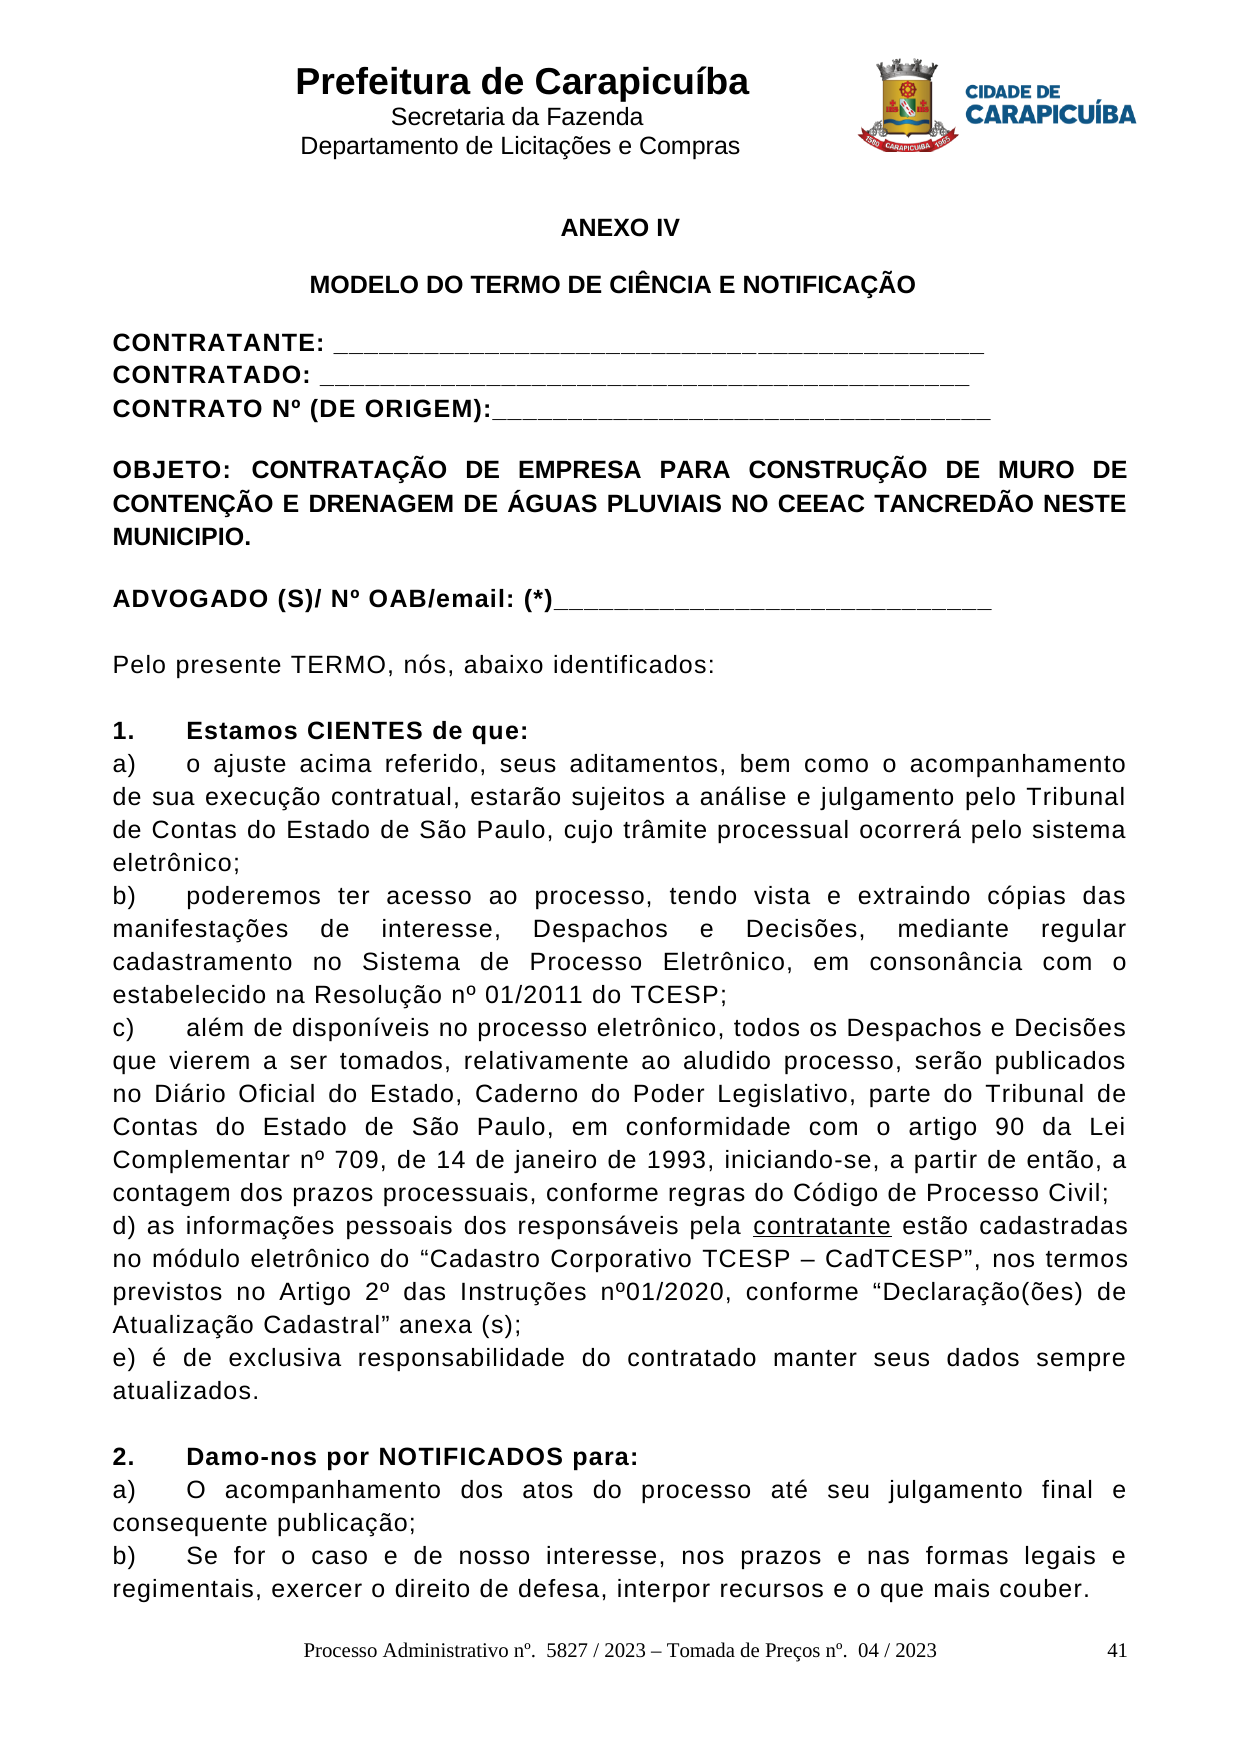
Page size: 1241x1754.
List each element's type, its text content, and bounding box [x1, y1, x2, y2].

text 1. Estamos CIENTES de que: [112, 716, 1128, 744]
text MODELO DO TERMO DE CIÊNCIA E NOTIFICAÇÃO [112, 270, 1113, 299]
text OBJETO: CONTRATAÇÃO DE EMPRESA PARA CONSTRUÇÃO DE MURO DE CONTENÇÃO E DRENAGEM DE ÁGUAS PLUVIAIS NO CEEAC TANCREDÃO NESTE MUNICIPIO. [112, 456, 1128, 550]
text c) além de disponíveis no processo eletrônico, todos os Despachos e Decisões que vierem a ser tomados, relativamente ao aludido processo, serão publicados no Diário Oficial do Estado, Caderno do Poder Legislativo, parte do Tribunal de Contas do Estado de São Paulo, em conformidade com o artigo 90 da Lei Complementar nº 709, de 14 de janeiro de 1993, iniciando-se, a partir de então, a contagem dos prazos processuais, conforme regras do Código de Processo Civil; [112, 1013, 1128, 1207]
text CONTRATO Nº (DE ORIGEM):_________________________________ [112, 393, 1128, 422]
text a) o ajuste acima referido, seus aditamentos, bem como o acompanhamento de sua execução contratual, estarão sujeitos a análise e julgamento pelo Tribunal de Contas do Estado de São Paulo, cujo trâmite processual ocorrerá pelo sistema eletrônico; [112, 749, 1128, 876]
text b) poderemos ter acesso ao processo, tendo vista e extraindo cópias das manifestações de interesse, Despachos e Decisões, mediante regular cadastramento no Sistema de Processo Eletrônico, em consonância com o estabelecido na Resolução nº 01/2011 do TCESP; [112, 881, 1128, 1008]
text 2. Damo-nos por NOTIFICADOS para: [112, 1442, 1128, 1471]
text CONTRATANTE: ___________________________________________ [112, 327, 1128, 356]
text CONTRATADO: ___________________________________________ [112, 361, 1128, 389]
text ADVOGADO (S)/ Nº OAB/email: (*)_____________________________ [112, 583, 1128, 612]
text e) é de exclusiva responsabilidade do contratado manter seus dados sempre atualizados. [112, 1343, 1128, 1405]
text a) O acompanhamento dos atos do processo até seu julgamento final e consequente publicação; [112, 1475, 1128, 1537]
text Pelo presente TERMO, nós, abaixo identificados: [112, 649, 1128, 678]
text d) as informações pessoais dos responsáveis pela contratante estão cadastradas no módulo eletrônico do “Cadastro Corporativo TCESP – CadTCESP”, nos termos previstos no Artigo 2º das Instruções nº01/2020, conforme “Declaração(ões) de Atualização Cadastral” anexa (s); [112, 1211, 1128, 1339]
text ANEXO IV [112, 212, 1128, 241]
text b) Se for o caso e de nosso interesse, nos prazos e nas formas legais e regimentais, exercer o direito de defesa, interpor recursos e o que mais couber. [112, 1541, 1128, 1603]
picture [857, 57, 1139, 152]
